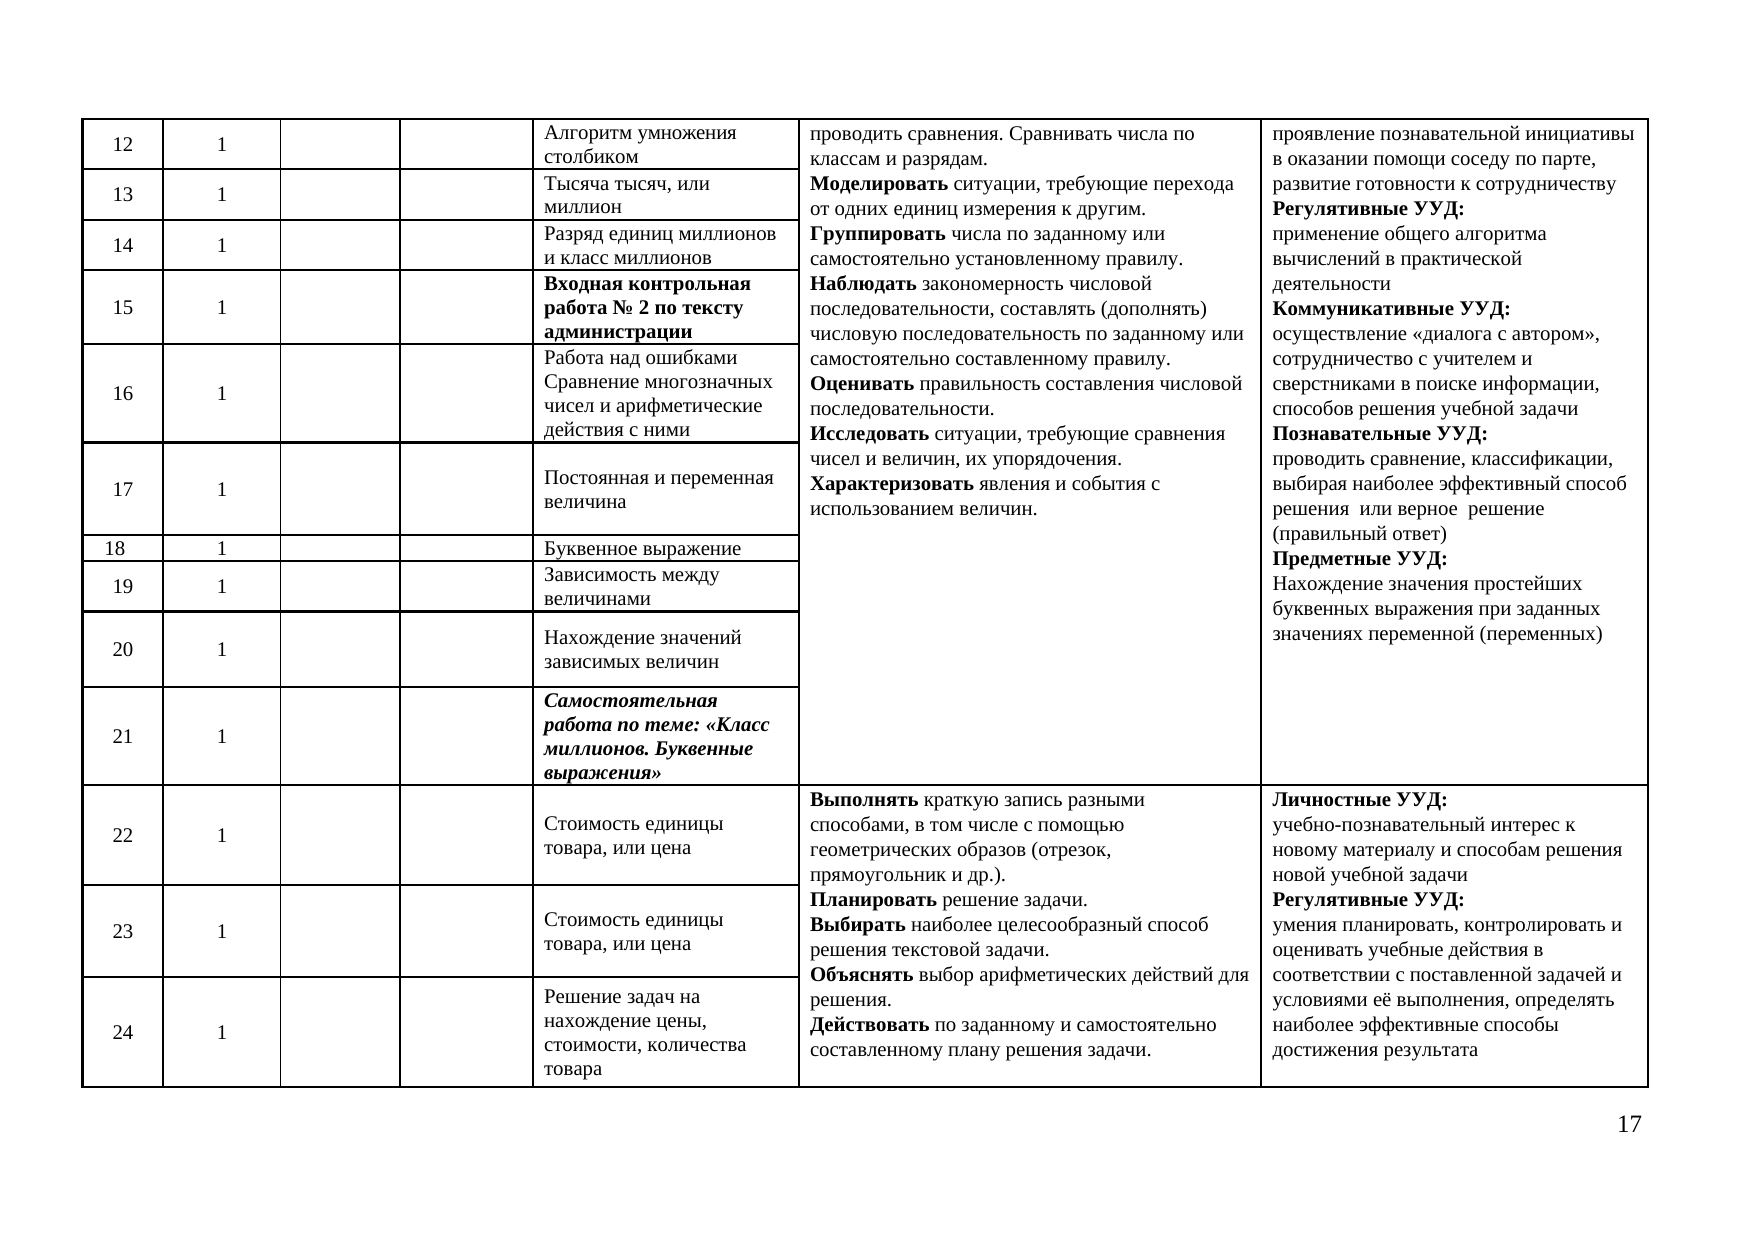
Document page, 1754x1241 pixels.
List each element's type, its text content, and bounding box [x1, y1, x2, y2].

table_cell Работа над ошибками Сравнение многозначных чисел и арифметические действия с ними [534, 345, 798, 441]
table_cell 1 [164, 978, 280, 1086]
table_cell [401, 221, 532, 269]
table_cell [281, 786, 399, 884]
table_cell [401, 562, 532, 610]
table_cell [281, 978, 399, 1086]
table_cell [281, 271, 399, 343]
table_cell Входная контрольная работа № 2 по тексту администрации [534, 271, 798, 343]
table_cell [800, 120, 1260, 784]
table_cell [281, 170, 399, 218]
table_cell 1 [164, 562, 280, 610]
table_cell [281, 536, 399, 560]
table_cell [281, 562, 399, 610]
table_cell [281, 688, 399, 784]
table_cell Разряд единиц миллионов и класс миллионов [534, 221, 798, 269]
table_cell 21 [84, 688, 162, 784]
table_cell 20 [84, 613, 162, 686]
table_cell 1 [164, 786, 280, 884]
table_cell 17 [84, 444, 162, 534]
table_cell [281, 120, 399, 168]
table_cell [401, 345, 532, 441]
table_cell [401, 271, 532, 343]
table_cell [401, 688, 532, 784]
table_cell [534, 120, 798, 168]
table_cell 13 [84, 170, 162, 218]
table_cell 1 [164, 444, 280, 534]
table_cell Стоимость единицы товара, или цена [534, 886, 798, 976]
table_cell 24 [84, 978, 162, 1086]
table_cell Буквенное выражение [534, 536, 798, 560]
table_cell 1 [164, 271, 280, 343]
table_cell [281, 886, 399, 976]
table_cell Решение задач на нахождение цены, стоимости, количества товара [534, 978, 798, 1086]
table_cell 19 [84, 562, 162, 610]
table_cell [281, 613, 399, 686]
table_cell 16 [84, 345, 162, 441]
table_cell 1 [164, 886, 280, 976]
table_cell 1 [164, 536, 280, 560]
table_cell Нахождение значений зависимых величин [534, 613, 798, 686]
table_cell [401, 978, 532, 1086]
table_cell 1 [164, 120, 280, 168]
table_cell 12 [84, 120, 162, 168]
table_cell 22 [84, 786, 162, 884]
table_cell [1262, 120, 1647, 784]
table_cell 23 [84, 886, 162, 976]
table_cell [401, 536, 532, 560]
table_cell 1 [164, 613, 280, 686]
table_cell [281, 345, 399, 441]
table_cell Стоимость единицы товара, или цена [534, 786, 798, 884]
table_cell [401, 886, 532, 976]
table_cell Тысяча тысяч, или миллион [534, 170, 798, 218]
table_cell [281, 444, 399, 534]
table_cell [401, 444, 532, 534]
table_cell Зависимость между величинами [534, 562, 798, 610]
table_cell 1 [164, 688, 280, 784]
table_cell Самостоятельная работа по теме: «Класс миллионов. Буквенные выражения» [534, 688, 798, 784]
table_cell Постоянная и переменная величина [534, 444, 798, 534]
table_cell 1 [164, 170, 280, 218]
table_cell 18 [84, 536, 162, 560]
table_cell [401, 613, 532, 686]
table_cell [281, 221, 399, 269]
table_cell 1 [164, 345, 280, 441]
table_cell Выполнять краткую запись разными способами, в том числе с помощью геометрических образов (отрезок, прямоугольник и др.). Планировать решение задачи. Выбирать наиболее целесообразный способ решения текстовой задачи. Объяснять выбор арифметических действий для решения. Действовать по заданному и самостоятельно составленному плану решения задачи. Презентовать различные способы рассуждения (по вопросам, с комментированием, составлением выражений). Выбирать самостоятельно способ решения текстовых задач. Объяснять выбор арифметических действий для решения. Использовать геометрические образы в ходе решения задачи. Контролировать, обнаруживать и устранять ошибки логического (в ходе решения) и арифметического (в вычислении) характера. Наблюдать за изменением решения задачи при изменении её условия (вопроса). [800, 786, 1260, 1086]
table_cell Личностные УУД: учебно-познавательный интерес к новому материалу и способам решения новой учебной задачи Регулятивные УУД: умения планировать, контролировать и оценивать учебные действия в соответствии с поставленной задачей и условиями её выполнения, определять наиболее эффективные способы достижения результата Коммуникативные УУД: адекватно использовать речь для планирования и регуляции своего действия Познавательные УУД: осуществлять выбор наиболее эффективных способов решения задач в зависимости от конкретных условий Предметные УУД: арифметические текстовые (сюжетные) задачи, содержащие зависимость, характеризующую процесс расчёта стоимости (цена, количество, общая стоимость товара). [1262, 786, 1647, 1086]
table_cell [401, 786, 532, 884]
table_cell [401, 120, 532, 168]
table_cell 14 [84, 221, 162, 269]
table_cell 15 [84, 271, 162, 343]
table_cell 1 [164, 221, 280, 269]
table_cell [401, 170, 532, 218]
